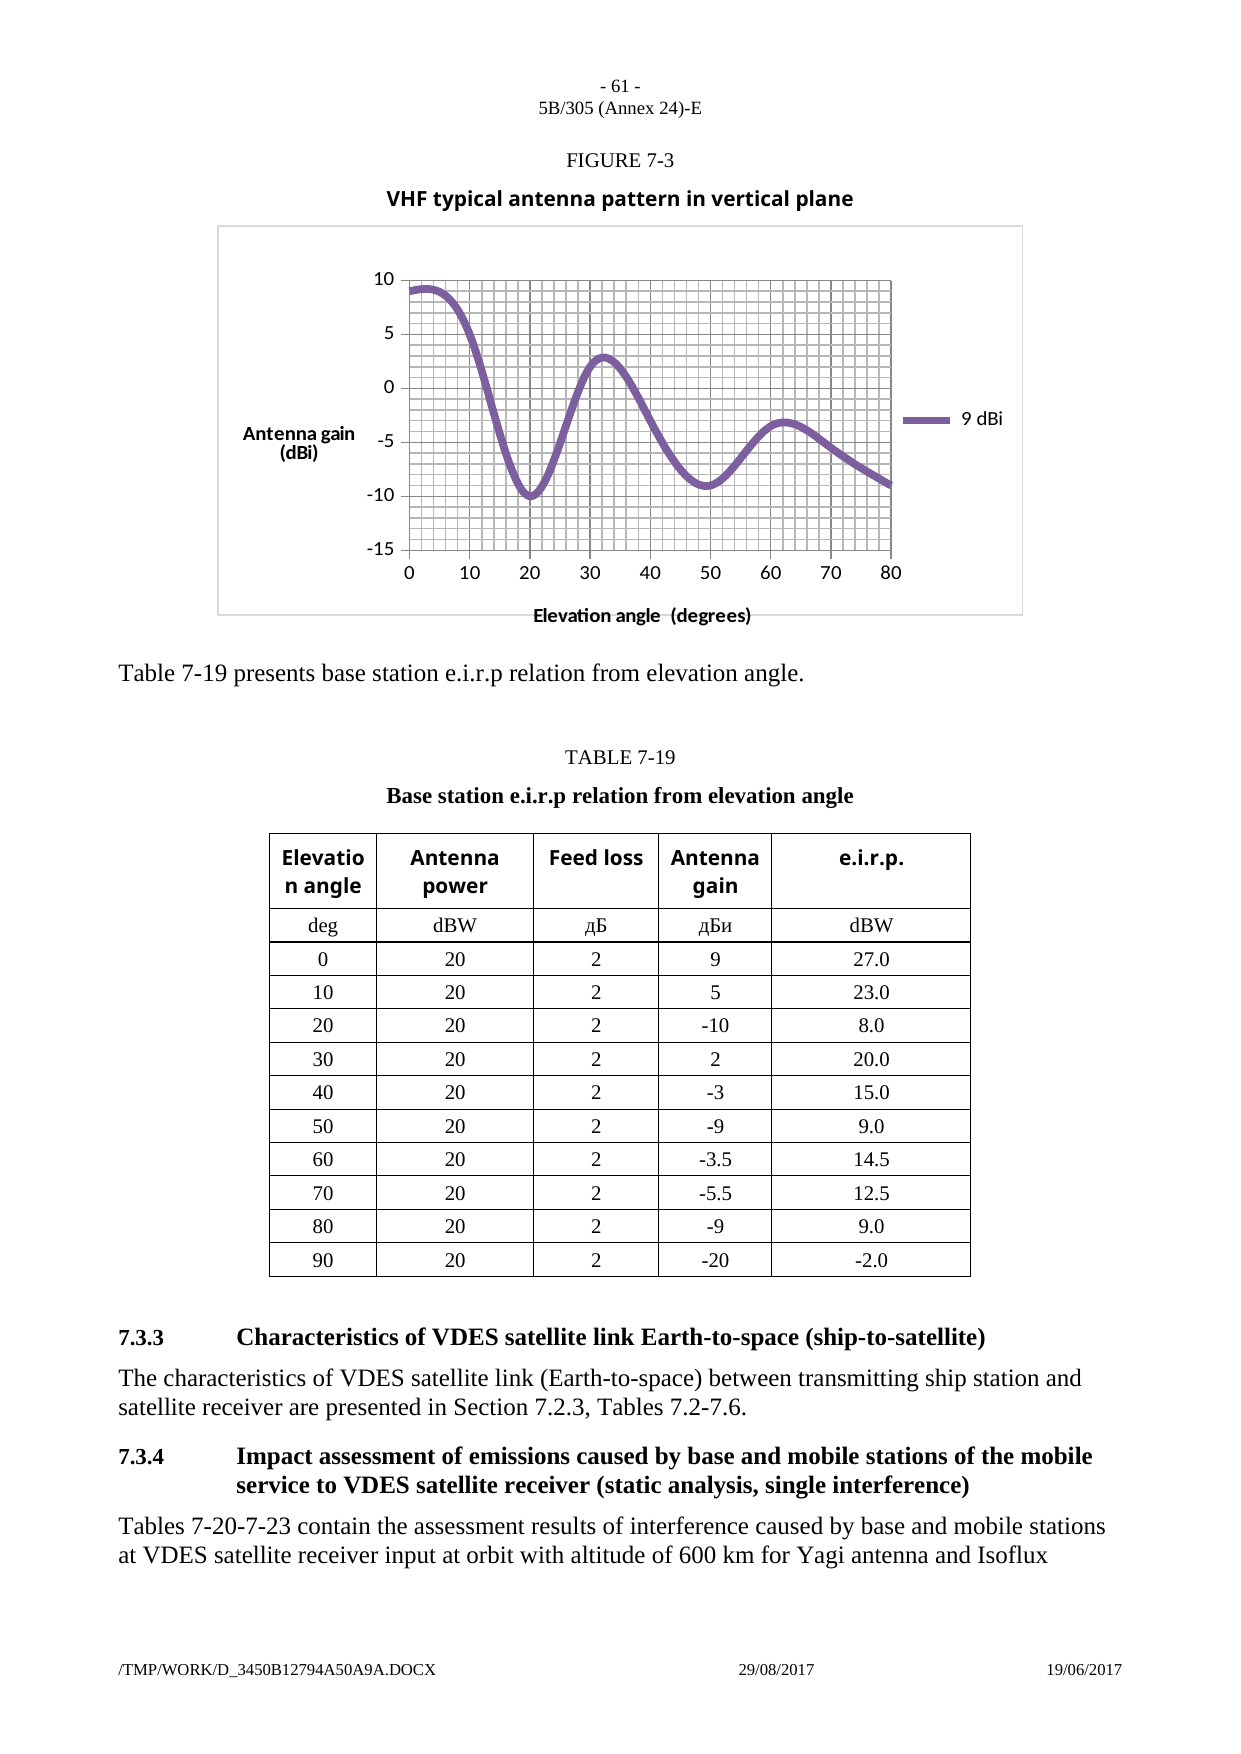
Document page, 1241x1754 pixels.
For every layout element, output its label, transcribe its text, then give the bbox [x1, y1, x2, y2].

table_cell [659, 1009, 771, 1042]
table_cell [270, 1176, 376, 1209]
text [118, 1511, 1122, 1569]
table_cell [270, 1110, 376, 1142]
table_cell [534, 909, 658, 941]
text Figure 7-3 [118, 148, 1122, 172]
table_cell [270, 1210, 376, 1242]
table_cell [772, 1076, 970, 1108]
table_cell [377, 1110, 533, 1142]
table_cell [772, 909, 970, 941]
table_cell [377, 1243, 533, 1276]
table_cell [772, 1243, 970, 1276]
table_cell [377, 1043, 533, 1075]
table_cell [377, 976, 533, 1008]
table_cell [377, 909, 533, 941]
subtitle 7.3.4 Impact assessment of emissions caused by base and mobile stations of the mobile service to VDES satellite receiver (static analysis, single interference) [118, 1441, 1122, 1499]
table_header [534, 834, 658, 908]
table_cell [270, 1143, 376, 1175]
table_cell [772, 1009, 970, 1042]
text Base station e.i.r.p relation from elevation angle [118, 782, 1122, 808]
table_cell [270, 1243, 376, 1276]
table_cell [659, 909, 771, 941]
title VHF typical antenna pattern in vertical plane [118, 184, 1122, 213]
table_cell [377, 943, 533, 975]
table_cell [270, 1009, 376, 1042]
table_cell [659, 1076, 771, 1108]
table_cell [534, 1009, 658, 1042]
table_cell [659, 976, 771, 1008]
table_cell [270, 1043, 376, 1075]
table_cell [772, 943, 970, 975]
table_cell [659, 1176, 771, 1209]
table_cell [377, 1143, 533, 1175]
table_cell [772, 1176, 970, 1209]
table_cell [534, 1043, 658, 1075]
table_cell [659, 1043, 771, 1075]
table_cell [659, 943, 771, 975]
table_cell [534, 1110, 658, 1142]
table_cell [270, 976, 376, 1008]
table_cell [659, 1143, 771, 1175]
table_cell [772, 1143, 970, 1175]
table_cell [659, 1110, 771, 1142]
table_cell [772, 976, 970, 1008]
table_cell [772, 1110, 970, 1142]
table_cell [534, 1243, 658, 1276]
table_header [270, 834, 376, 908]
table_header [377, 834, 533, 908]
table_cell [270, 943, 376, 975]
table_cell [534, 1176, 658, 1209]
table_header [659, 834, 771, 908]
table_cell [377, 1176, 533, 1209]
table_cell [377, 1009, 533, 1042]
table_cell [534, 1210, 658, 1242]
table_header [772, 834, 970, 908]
text Table 7-19 presents base station e.i.r.p relation from elevation angle. [118, 658, 1122, 687]
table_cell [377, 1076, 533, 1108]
text The characteristics of VDES satellite link (Earth-to-space) between transmitting ship station and satellite receiver are presented in Section 7.2.3, Tables 7.2-7.6. [118, 1363, 1122, 1420]
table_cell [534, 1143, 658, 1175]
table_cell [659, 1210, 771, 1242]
text TABLE 7-19 [118, 745, 1122, 769]
subtitle 7.3.3 Characteristics of VDES satellite link Earth-to-space (ship-to-satellite) [118, 1322, 1122, 1350]
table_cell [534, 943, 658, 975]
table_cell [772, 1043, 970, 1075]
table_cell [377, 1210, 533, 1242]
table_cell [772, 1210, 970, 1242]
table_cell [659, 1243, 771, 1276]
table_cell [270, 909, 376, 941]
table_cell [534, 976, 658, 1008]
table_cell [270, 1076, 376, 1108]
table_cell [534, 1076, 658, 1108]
